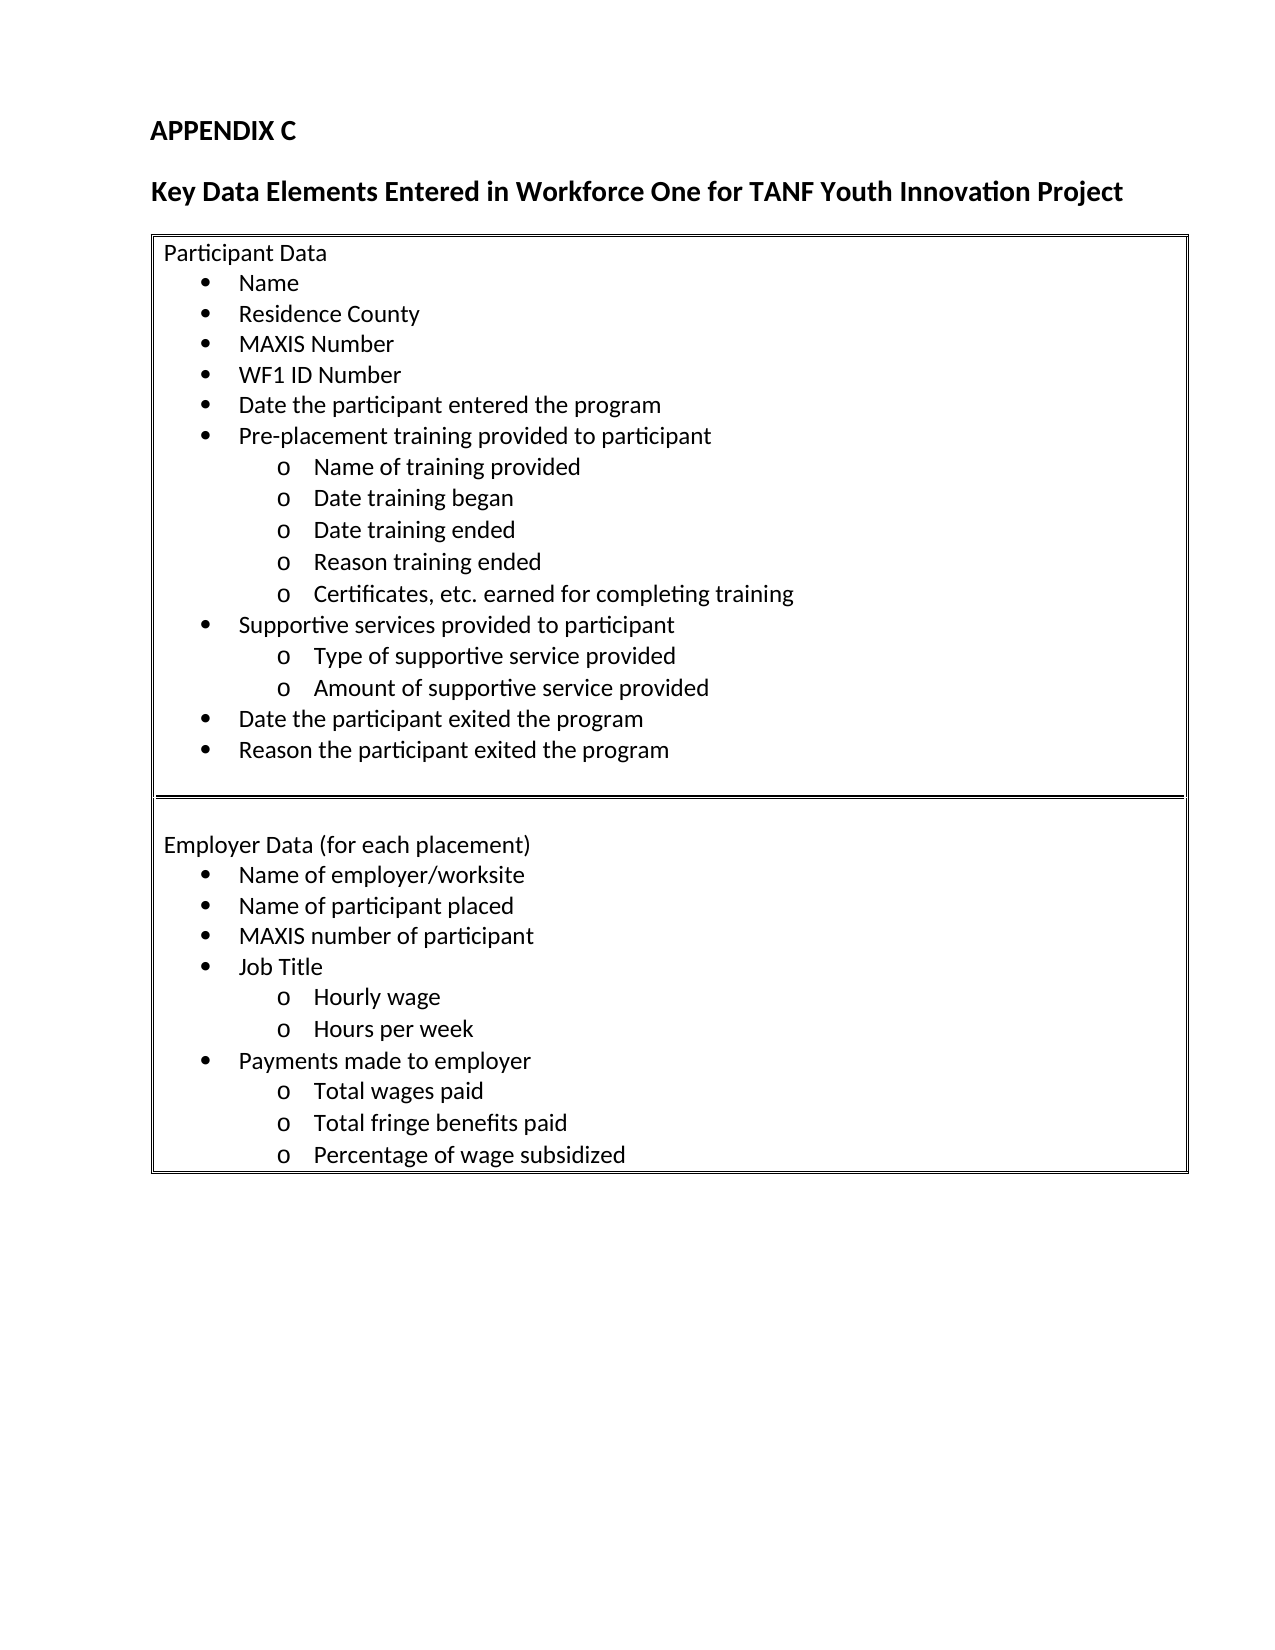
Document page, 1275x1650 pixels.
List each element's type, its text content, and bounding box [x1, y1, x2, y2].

text Key Data Elements Entered in Workforce One for TANF Youth Innovation Project [150, 173, 1125, 209]
table_header Participant Data Name Residence County MAXIS Number WF1 ID Number Date the participant entered the program Pre-placement training provided to participant Name of training provided Date training began Date training ended Reason training ended Certificates, etc. earned for completing training Supportive services provided to participant Type of supportive service provided Amount of supportive service provided Date the participant exited the program Reason the participant exited the program [154, 237, 1186, 795]
table_cell Employer Data (for each placement) Name of employer/worksite Name of participant placed MAXIS number of participant Job Title Hourly wage Hours per week Payments made to employer Total wages paid Total fringe benefits paid Percentage of wage subsidized [154, 795, 1186, 1171]
text APPENDIX C [150, 112, 1125, 148]
